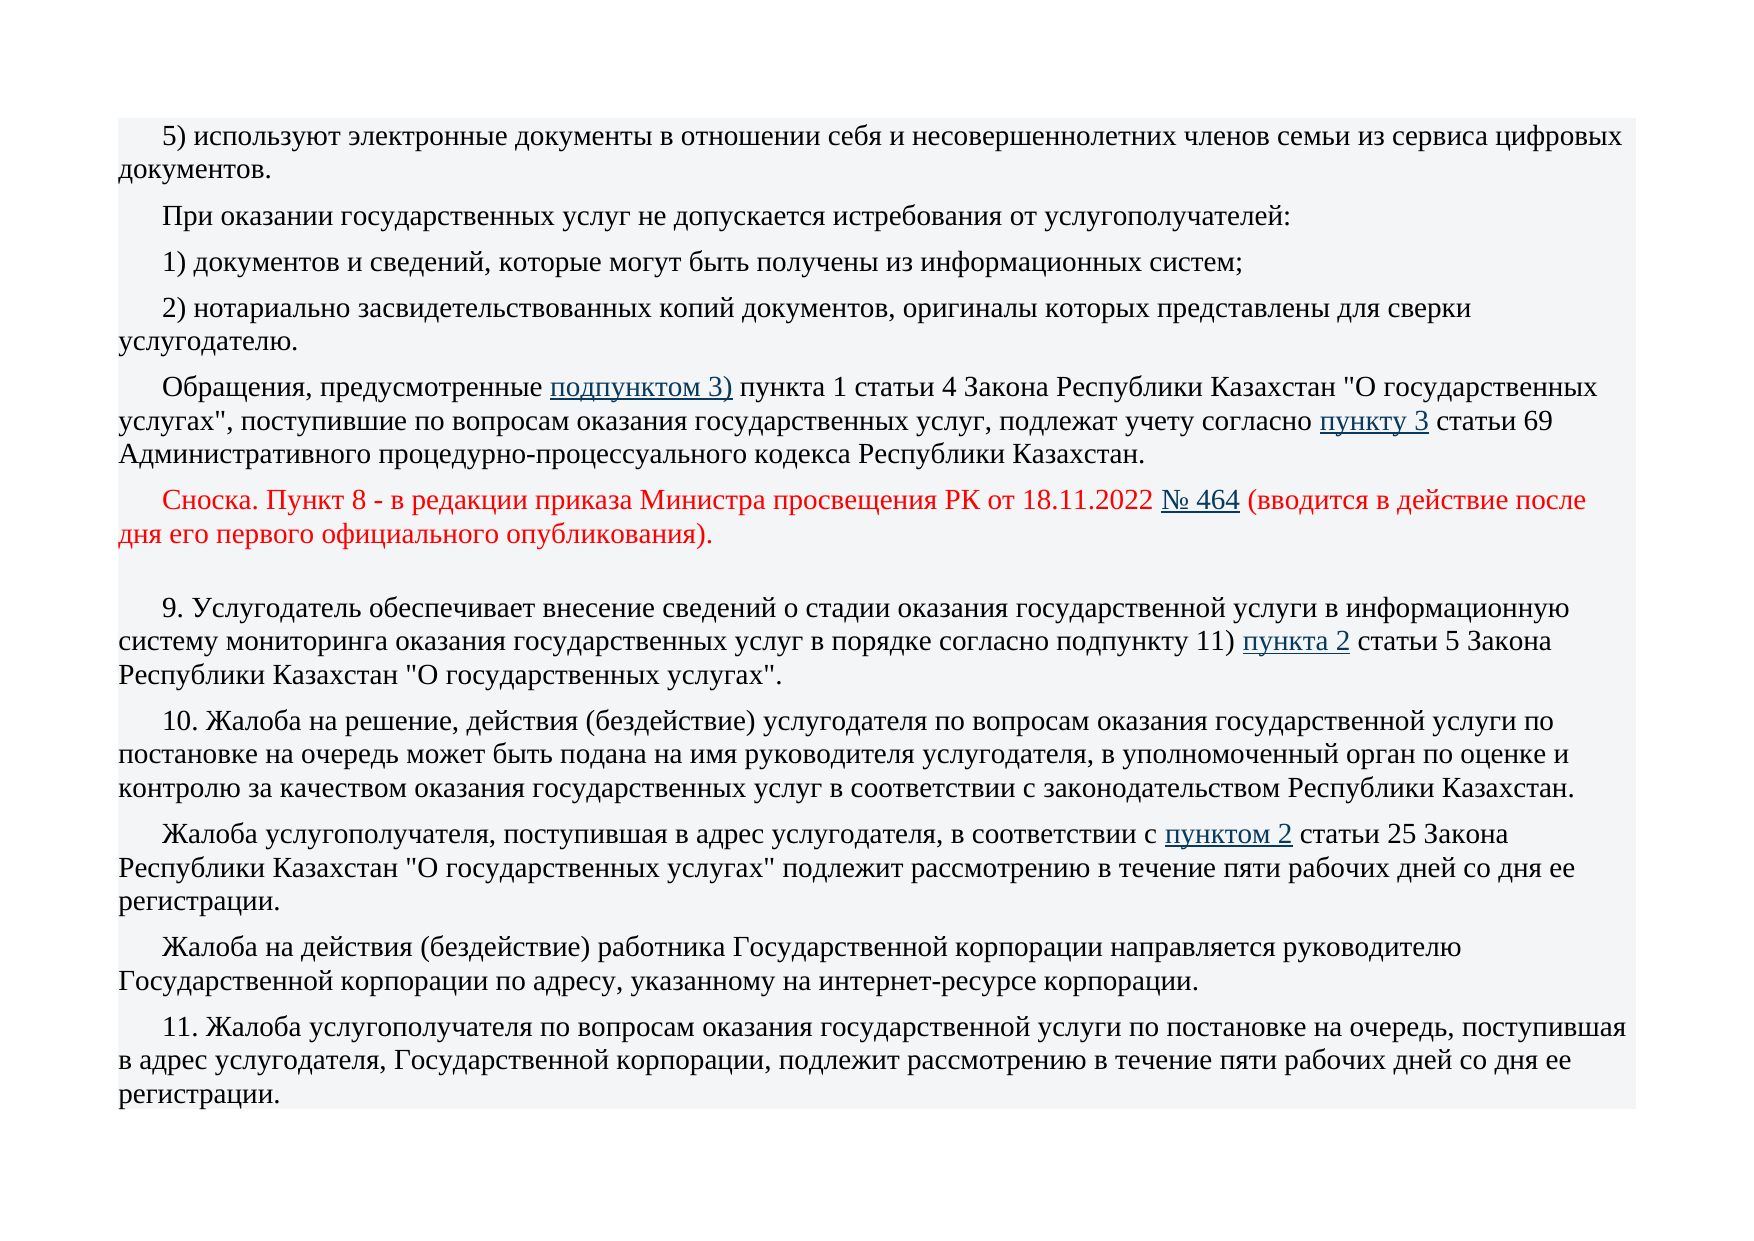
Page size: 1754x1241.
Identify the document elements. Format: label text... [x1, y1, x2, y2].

text Жалоба услугополучателя, поступившая в адрес услугодателя, в соответствии с пунктом 2 статьи 25 Закона Республики Казахстан "О государственных услугах" подлежит рассмотрению в течение пяти рабочих дней со дня ее регистрации. [118, 816, 1636, 917]
text 10. Жалоба на решение, действия (бездействие) услугодателя по вопросам оказания государственной услуги по постановке на очередь может быть подана на имя руководителя услугодателя, в уполномоченный орган по оценке и контролю за качеством оказания государственных услуг в соответствии с законодательством Республики Казахстан. [118, 703, 1636, 804]
text Обращения, предусмотренные подпунктом 3) пункта 1 статьи 4 Закона Республики Казахстан "О государственных услугах", поступившие по вопросам оказания государственных услуг, подлежат учету согласно пункту 3 статьи 69 Административного процедурно-процессуального кодекса Республики Казахстан. [118, 369, 1636, 470]
text 11. Жалоба услугополучателя по вопросам оказания государственной услуги по постановке на очередь, поступившая в адрес услугодателя, Государственной корпорации, подлежит рассмотрению в течение пяти рабочих дней со дня ее регистрации. [118, 1009, 1636, 1109]
text 2) нотариально засвидетельствованных копий документов, оригиналы которых представлены для сверки услугодателю. [118, 290, 1636, 357]
text Жалоба на действия (бездействие) работника Государственной корпорации направляется руководителю Государственной корпорации по адресу, указанному на интернет-ресурсе корпорации. [118, 929, 1636, 996]
text 5) используют электронные документы в отношении себя и несовершеннолетних членов семьи из сервиса цифровых документов. [118, 118, 1636, 185]
text 9. Услугодатель обеспечивает внесение сведений о стадии оказания государственной услуги в информационную систему мониторинга оказания государственных услуг в порядке согласно подпункту 11) пункта 2 статьи 5 Закона Республики Казахстан "О государственных услугах". [118, 590, 1636, 691]
text 1) документов и сведений, которые могут быть получены из информационных систем; [118, 244, 1636, 277]
text Сноска. Пункт 8 - в редакции приказа Министра просвещения РК от 18.11.2022 № 464 (вводится в действие после дня его первого официального опубликования). [118, 482, 1636, 577]
text При оказании государственных услуг не допускается истребования от услугополучателей: [118, 198, 1636, 231]
